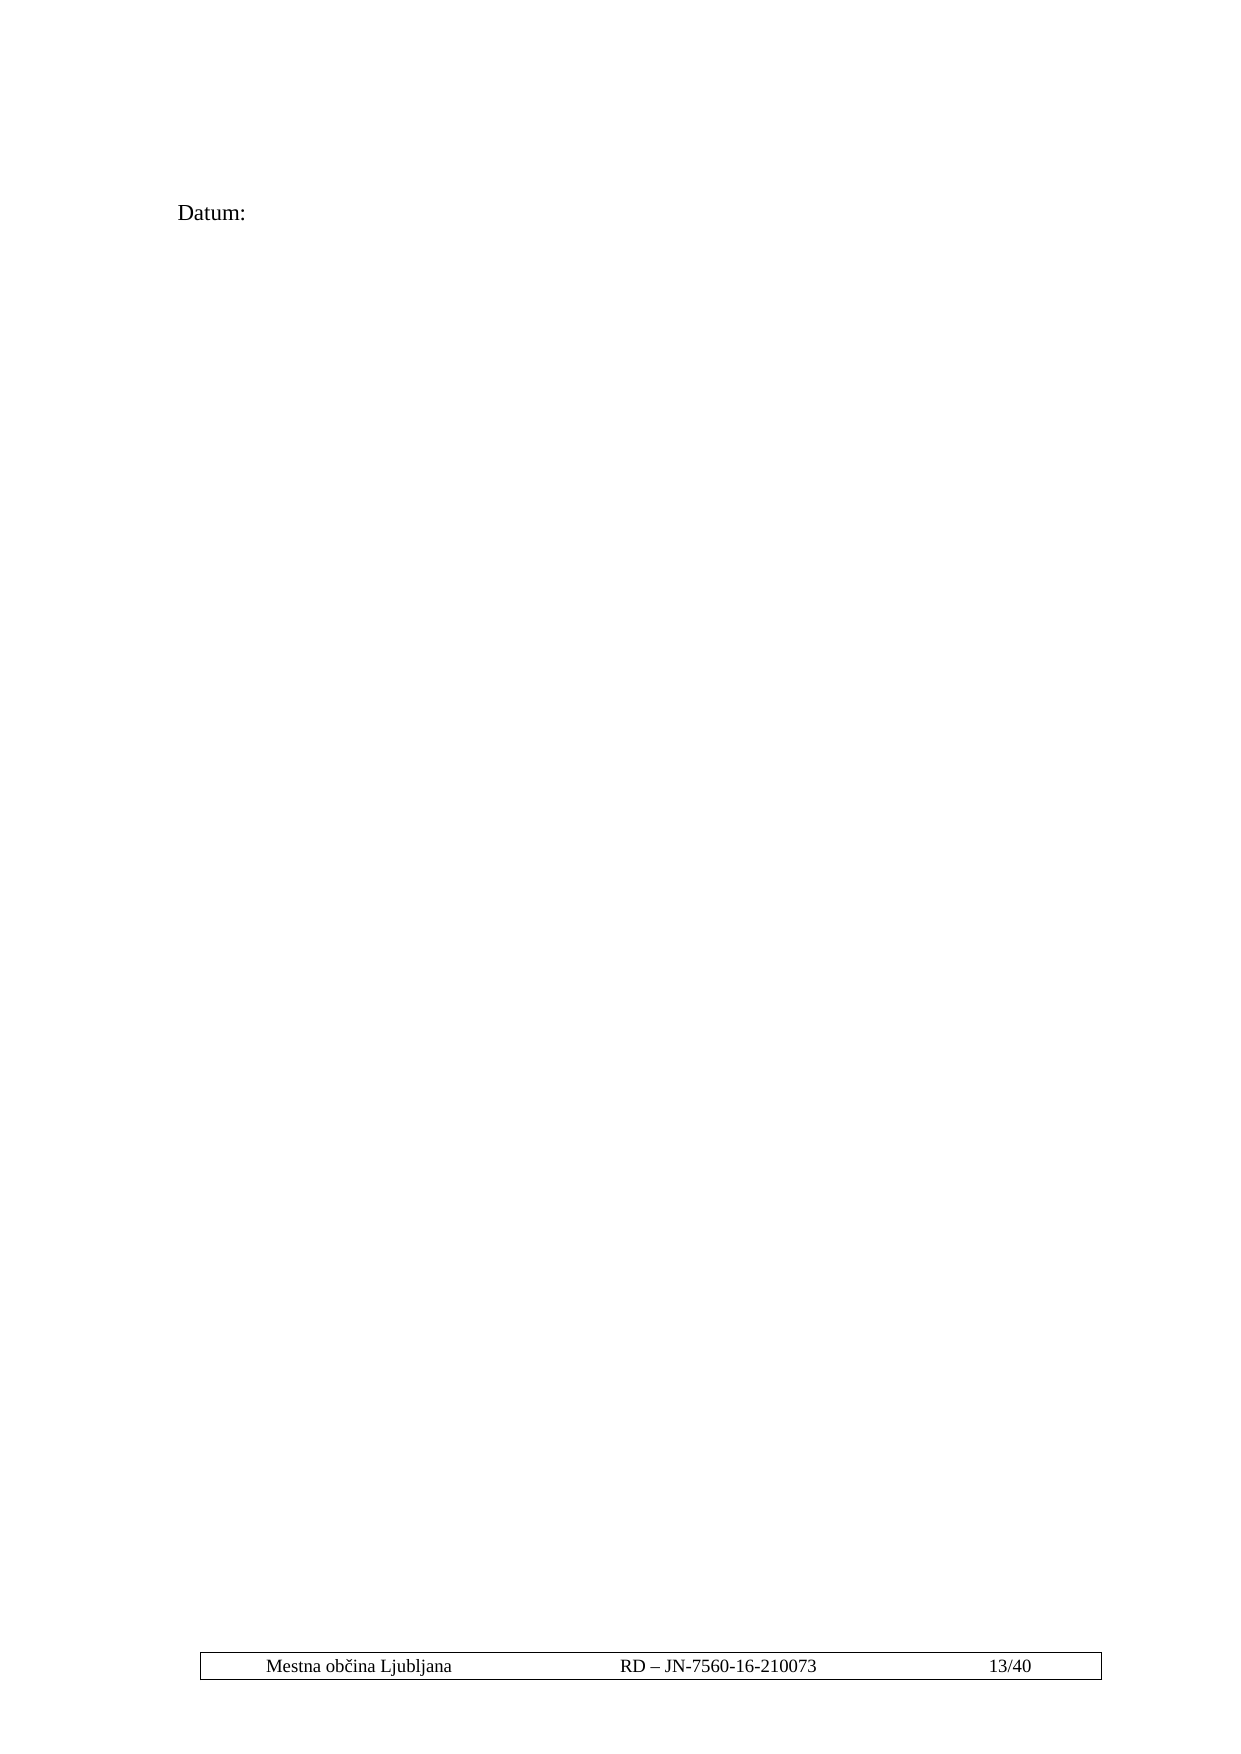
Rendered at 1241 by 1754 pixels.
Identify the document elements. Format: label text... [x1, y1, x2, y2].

text Datum: [177, 198, 1115, 225]
